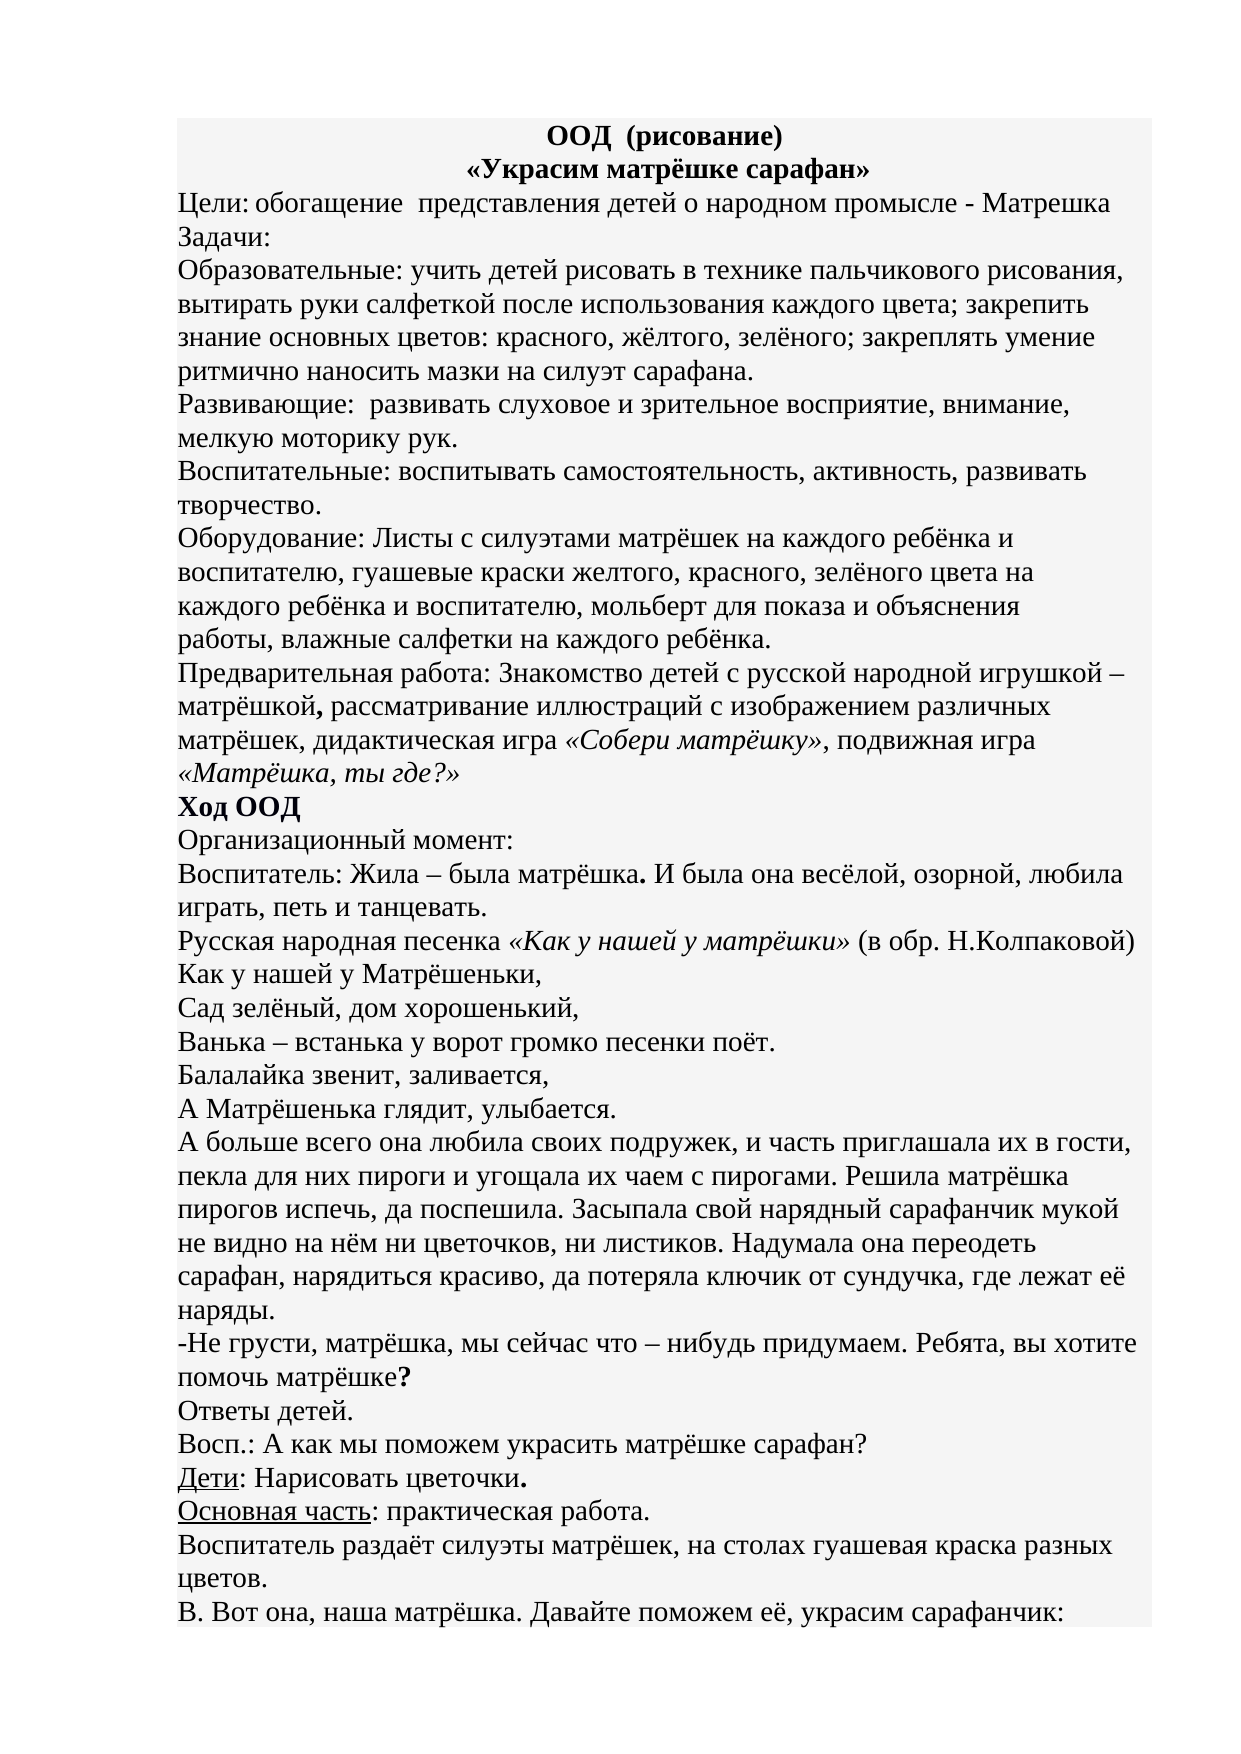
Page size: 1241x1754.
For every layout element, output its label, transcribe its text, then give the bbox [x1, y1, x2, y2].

text Русская народная песенка «Как у нашей у матрёшки» (в обр. Н.Колпаковой) [177, 923, 1152, 957]
text ритмично наносить мазки на силуэт сарафана. [177, 353, 1152, 386]
text Предварительная работа: Знакомство детей с русской народной игрушкой – [177, 655, 1152, 688]
text Дети: Нарисовать цветочки. [177, 1460, 1152, 1493]
text пирогов испечь, да поспешила. Засыпала свой нарядный сарафанчик мукой [177, 1191, 1152, 1225]
text Ход ООД [177, 789, 1152, 822]
text Образовательные: учить детей рисовать в технике пальчикового рисования, вытирать руки салфеткой после использования каждого цвета; закрепить знание основных цветов: красного, жёлтого, зелёного; закреплять умение [177, 252, 1152, 353]
text пекла для них пироги и угощала их чаем с пирогами. Решила матрёшка [177, 1158, 1152, 1191]
text -Не грусти, матрёшка, мы сейчас что – нибудь придумаем. Ребята, вы хотите [177, 1326, 1152, 1359]
text Сад зелёный, дом хорошенький, [177, 990, 1152, 1024]
text Задачи: [177, 219, 1152, 252]
text матрёшек, дидактическая игра «Собери матрёшку», подвижная игра [177, 722, 1152, 755]
text каждого ребёнка и воспитателю, мольберт для показа и объяснения [177, 588, 1152, 621]
text Воспитатель: Жила – была матрёшка. И была она весёлой, озорной, любила играть, петь и танцевать. [177, 856, 1152, 923]
text Ответы детей. [177, 1393, 1152, 1426]
text не видно на нём ни цветочков, ни листиков. Надумала она переодеть [177, 1225, 1152, 1258]
text Организационный момент: [177, 822, 1152, 856]
text А Матрёшенька глядит, улыбается. [177, 1091, 1152, 1124]
text Цели: обогащение представления детей о народном промысле - Матрешка [177, 185, 1152, 219]
text Воспитатель раздаёт силуэты матрёшек, на столах гуашевая краска разных [177, 1527, 1152, 1560]
text Развивающие: развивать слуховое и зрительное восприятие, внимание, мелкую моторику рук. [177, 386, 1152, 453]
text наряды. [177, 1292, 1152, 1326]
text Ванька – встанька у ворот громко песенки поёт. [177, 1024, 1152, 1057]
text А больше всего она любила своих подружек, и часть приглашала их в гости, [177, 1124, 1152, 1158]
text воспитателю, гуашевые краски желтого, красного, зелёного цвета на [177, 554, 1152, 588]
text Основная часть: практическая работа. [177, 1493, 1152, 1527]
text «Украсим матрёшке сарафан» [177, 152, 1152, 185]
text Балалайка звенит, заливается, [177, 1057, 1152, 1091]
text Оборудование: Листы с силуэтами матрёшек на каждого ребёнка и [177, 521, 1152, 554]
text В. Вот она, наша матрёшка. Давайте поможем её, украсим сарафанчик: [177, 1594, 1152, 1627]
text сарафан, нарядиться красиво, да потеряла ключик от сундучка, где лежат её [177, 1258, 1152, 1292]
text ООД (рисование) [177, 118, 1152, 152]
text «Матрёшка, ты где?» [177, 755, 1152, 789]
text Восп.: А как мы поможем украсить матрёшке сарафан? [177, 1426, 1152, 1460]
text матрёшкой, рассматривание иллюстраций с изображением различных [177, 688, 1152, 722]
text Как у нашей у Матрёшеньки, [177, 957, 1152, 990]
text цветов. [177, 1560, 1152, 1594]
text работы, влажные салфетки на каждого ребёнка. [177, 621, 1152, 655]
text Воспитательные: воспитывать самостоятельность, активность, развивать творчество. [177, 453, 1152, 521]
text помочь матрёшке? [177, 1359, 1152, 1393]
